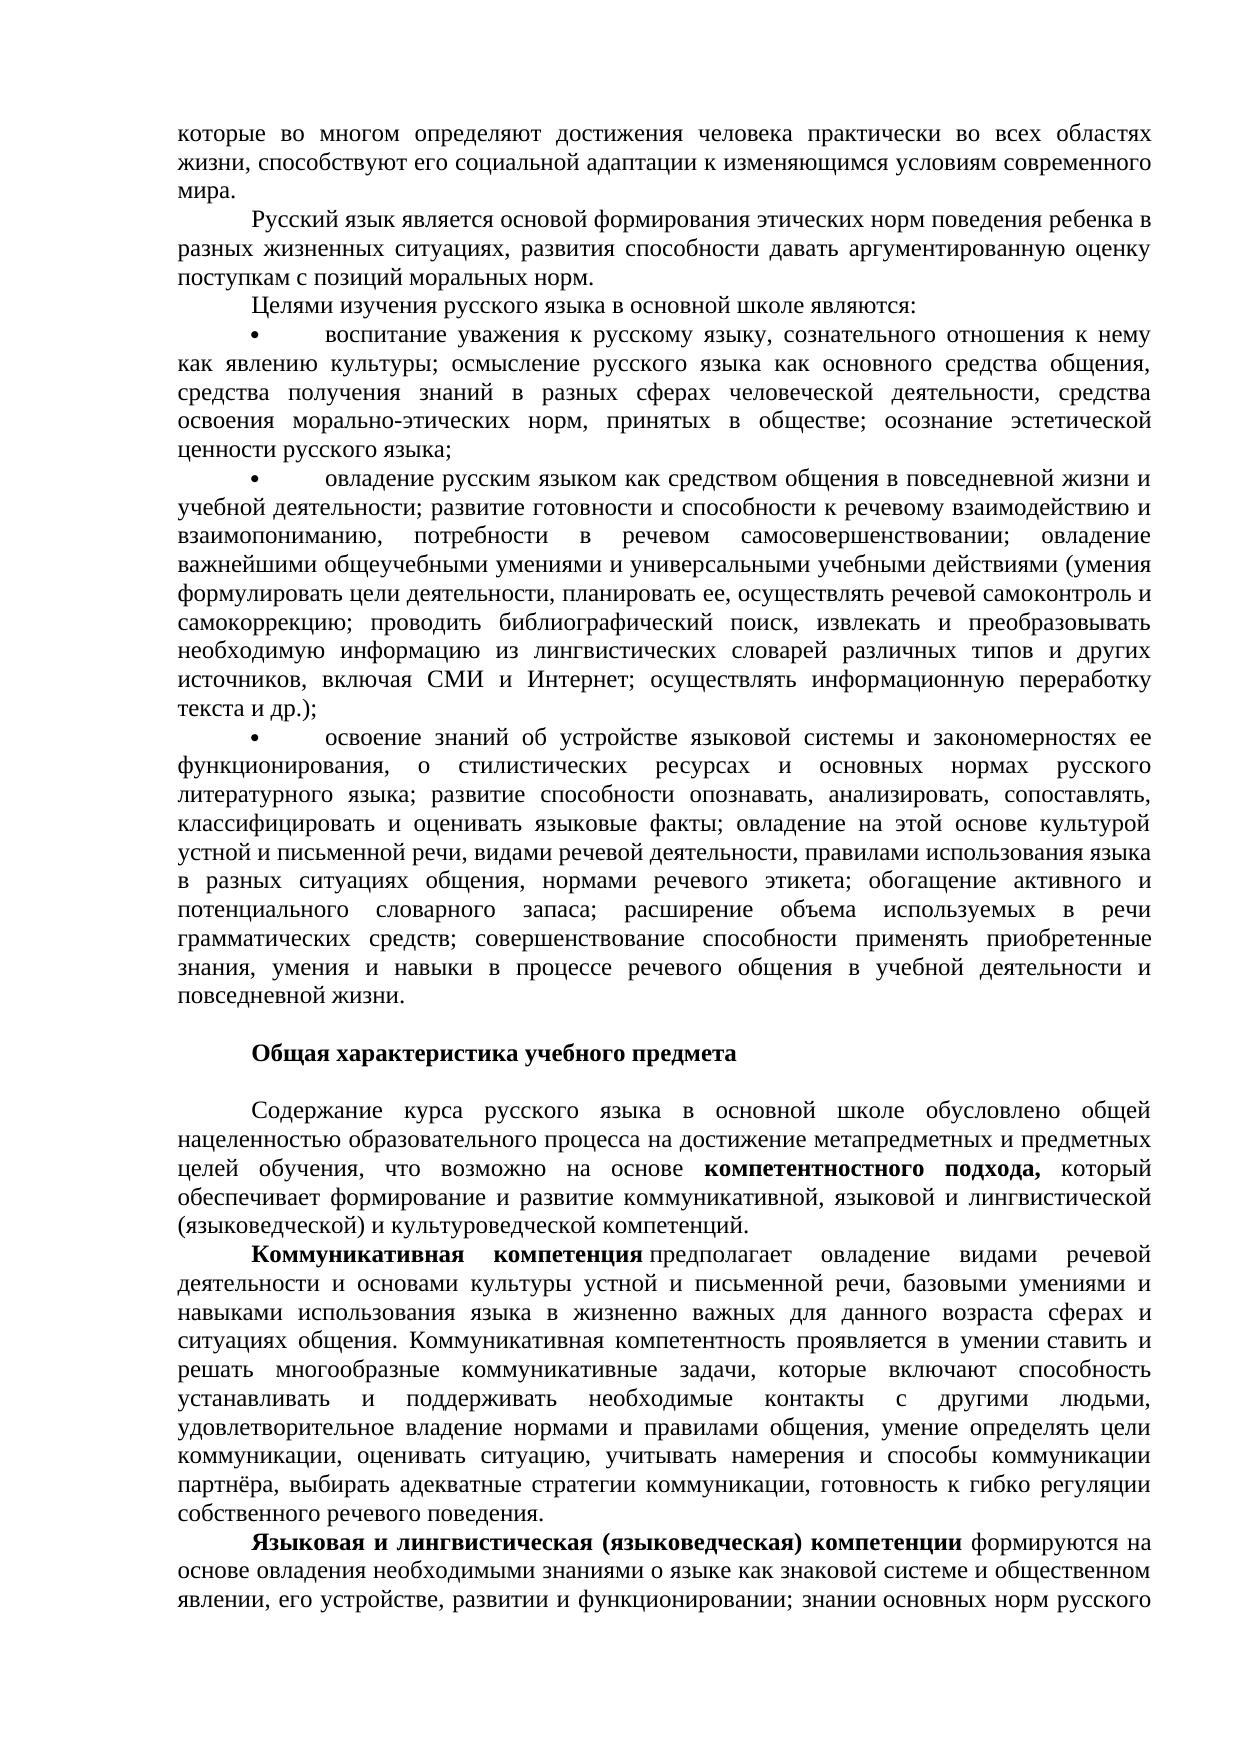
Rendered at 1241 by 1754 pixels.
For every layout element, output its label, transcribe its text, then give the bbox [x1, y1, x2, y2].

text Русский язык является основой формирования этических норм поведения ребенка в разных жизненных ситуациях, развития способности давать аргументированную оценку поступкам с позиций моральных норм. [177, 204, 1152, 291]
text Общая характеристика учебного предмета [177, 1038, 1152, 1067]
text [177, 118, 1152, 204]
text Коммуникативная компетенция предполагает овладение видами речевой деятельности и основами культуры устной и письменной речи, базовыми умениями и навыками использования языка в жизненно важных для данного возраста сферах и ситуациях общения. Коммуникативная компетентность проявляется в умении ставить и решать многообразные коммуникативные задачи, которые включают способность устанавливать и поддерживать необходимые контакты с другими людьми, удовлетворительное владение нормами и правилами общения, умение определять цели коммуникации, оценивать ситуацию, учитывать намерения и способы коммуникации партнёра, выбирать адекватные стратегии коммуникации, готовность к гибко регуляции собственного речевого поведения. [177, 1239, 1152, 1527]
list воспитание уважения к русскому языку, сознательного отношения к нему как явлению культуры; осмысление русского языка как основного средства общения, средства получения знаний в разных сферах человеческой деятельности, средства освоения морально-этических норм, принятых в обществе; осознание эстетической ценности русского языка; [177, 319, 1152, 463]
list овладение русским языком как средством общения в повседневной жизни и учебной деятельности; развитие готовности и способности к речевому взаимодействию и взаимопониманию, потребности в речевом самосовершенствовании; овладение важнейшими общеучебными умениями и универсальными учебными действиями (умения формулировать цели деятельности, планировать ее, осуществлять речевой самоконтроль и самокоррекцию; проводить библиографический поиск, извлекать и преобразовывать необходимую информацию из лингвистических словарей различных типов и других источников, включая СМИ и Интернет; осуществлять информационную переработку текста и др.); [177, 463, 1152, 722]
text Содержание курса русского языка в основной школе обусловлено общей нацеленностью образовательного процесса на достижение метапредметных и предметных целей обучения, что возможно на основе компетентностного подхода, который обеспечивает формирование и развитие коммуникативной, языковой и лингвистической (языковедческой) и культуроведческой компетенций. [177, 1096, 1152, 1239]
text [177, 1527, 1152, 1613]
text Целями изучения русского языка в основной школе являются: [177, 291, 1152, 319]
list освоение знаний об устройстве языковой системы и закономерностях ее функционирования, о стилистических ресурсах и основных нормах русского литературного языка; развитие способности опознавать, анализировать, сопоставлять, классифицировать и оценивать языковые факты; овладение на этой основе культурой устной и письменной речи, видами речевой деятельности, правилами использования языка в разных ситуациях общения, нормами речевого этикета; обогащение активного и потенциального словарного запаса; расширение объема используемых в речи грамматических средств; совершенствование способности применять приобретенные знания, умения и навыки в процессе речевого общения в учебной деятельности и повседневной жизни. [177, 722, 1152, 1009]
